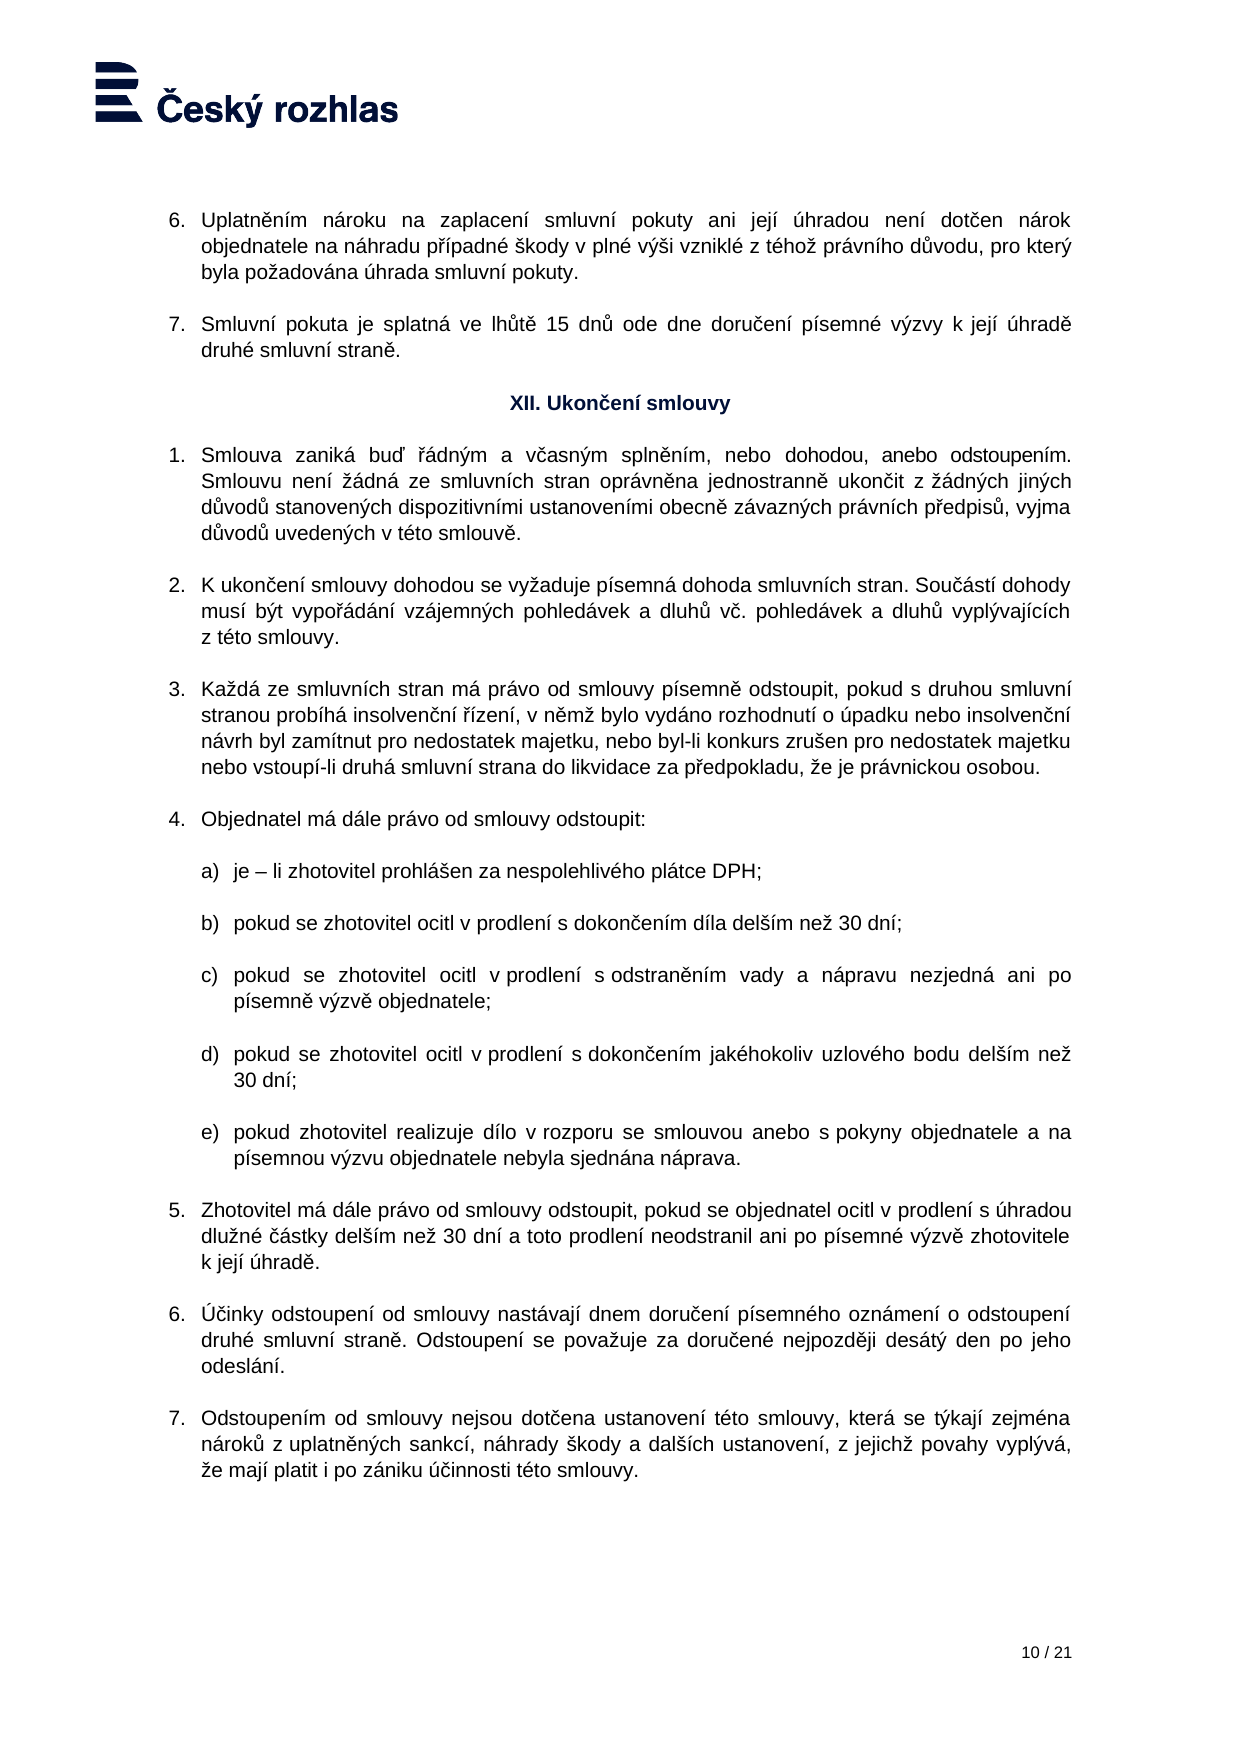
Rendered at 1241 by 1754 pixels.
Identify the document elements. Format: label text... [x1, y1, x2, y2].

list pokud se zhotovitel ocitl v prodlení s dokončením jakéhokoliv uzlového bodu delším než 30 dní; [201, 1040, 1072, 1092]
list Odstoupením od smlouvy nejsou dotčena ustanovení této smlouvy, která se týkají zejména nároků z uplatněných sankcí, náhrady škody a dalších ustanovení, z jejichž povahy vyplývá, že mají platit i po zániku účinnosti této smlouvy. [168, 1405, 1072, 1483]
list Smluvní pokuta je splatná ve lhůtě 15 dnů ode dne doručení písemné výzvy k její úhradě druhé smluvní straně. [168, 311, 1072, 363]
picture [95, 62, 398, 128]
list pokud se zhotovitel ocitl v prodlení s dokončením díla delším než 30 dní; [201, 910, 1072, 936]
subtitle Ukončení smlouvy [168, 389, 1072, 415]
list Účinky odstoupení od smlouvy nastávají dnem doručení písemného oznámení o odstoupení druhé smluvní straně. Odstoupení se považuje za doručené nejpozději desátý den po jeho odeslání. [168, 1301, 1072, 1379]
list Zhotovitel má dále právo od smlouvy odstoupit, pokud se objednatel ocitl v prodlení s úhradou dlužné částky delším než 30 dní a toto prodlení neodstranil ani po písemné výzvě zhotovitele k její úhradě. [168, 1196, 1072, 1274]
list Objednatel má dále právo od smlouvy odstoupit: [168, 806, 1072, 832]
list Každá ze smluvních stran má právo od smlouvy písemně odstoupit, pokud s druhou smluvní stranou probíhá insolvenční řízení, v němž bylo vydáno rozhodnutí o úpadku nebo insolvenční návrh byl zamítnut pro nedostatek majetku, nebo byl-li konkurs zrušen pro nedostatek majetku nebo vstoupí-li druhá smluvní strana do likvidace za předpokladu, že je právnickou osobou. [168, 676, 1072, 780]
list je – li zhotovitel prohlášen za nespolehlivého plátce DPH; [201, 858, 1072, 884]
list pokud zhotovitel realizuje dílo v rozporu se smlouvou anebo s pokyny objednatele a na písemnou výzvu objednatele nebyla sjednána náprava. [201, 1118, 1072, 1170]
list Uplatněním nároku na zaplacení smluvní pokuty ani její úhradou není dotčen nárok objednatele na náhradu případné škody v plné výši vzniklé z téhož právního důvodu, pro který byla požadována úhrada smluvní pokuty. [168, 207, 1072, 285]
list pokud se zhotovitel ocitl v prodlení s odstraněním vady a nápravu nezjedná ani po písemně výzvě objednatele; [201, 962, 1072, 1014]
list Smlouva zaniká buď řádným a včasným splněním, nebo dohodou, anebo odstoupením. Smlouvu není žádná ze smluvních stran oprávněna jednostranně ukončit z žádných jiných důvodů stanovených dispozitivními ustanoveními obecně závazných právních předpisů, vyjma důvodů uvedených v této smlouvě. [168, 441, 1072, 545]
list K ukončení smlouvy dohodou se vyžaduje písemná dohoda smluvních stran. Součástí dohody musí být vypořádání vzájemných pohledávek a dluhů vč. pohledávek a dluhů vyplývajících z této smlouvy. [168, 571, 1072, 649]
